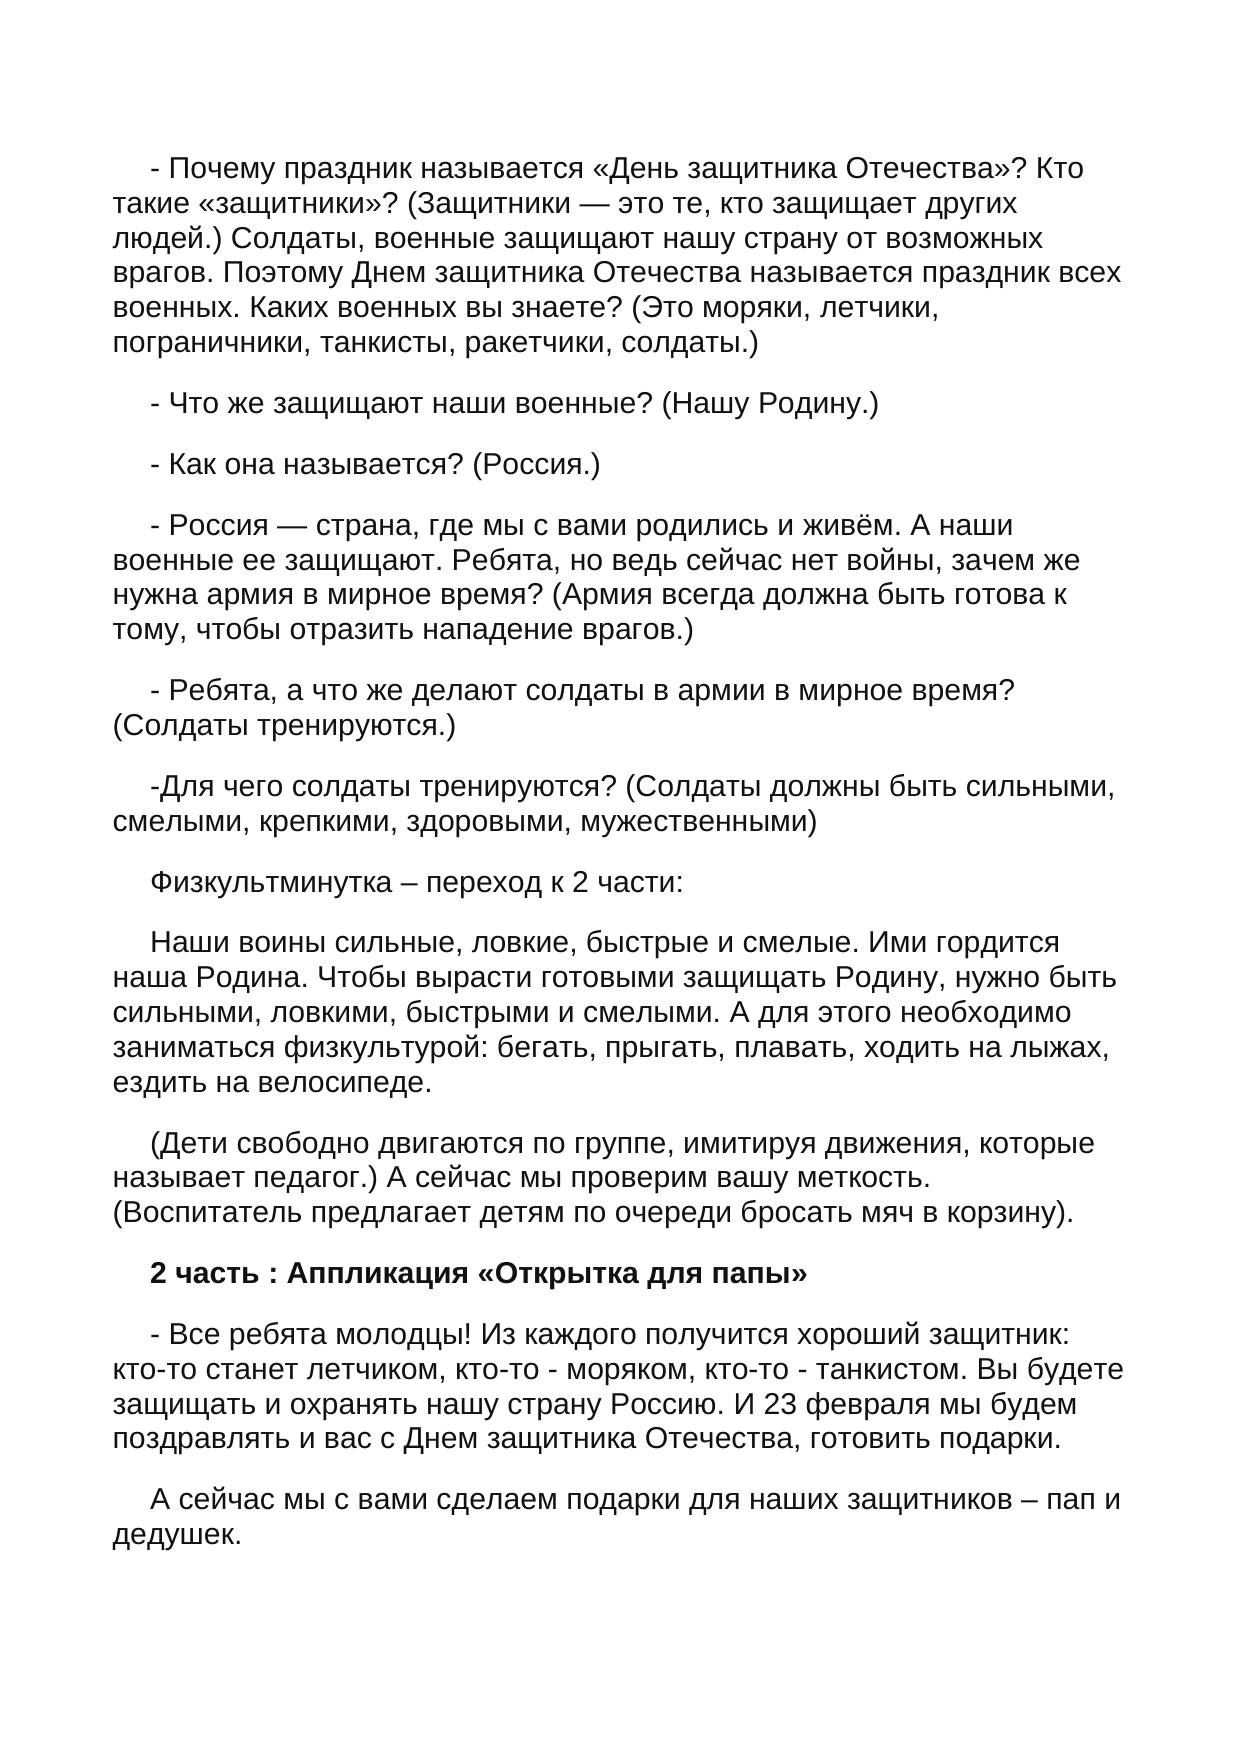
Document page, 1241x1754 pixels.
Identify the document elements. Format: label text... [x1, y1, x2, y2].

text - Почему праздник называется «День защитника Отечества»? Кто такие «защитники»? (Защитники — это те, кто защищает других людей.) Солдаты, военные защищают нашу страну от возможных врагов. Поэтому Днем защитника Отечества называется праздник всех военных. Каких военных вы знаете? (Это моряки, летчики, пограничники, танкисты, ракетчики, солдаты.) [112, 150, 1128, 359]
text -Для чего солдаты тренируются? (Солдаты должны быть сильными, смелыми, крепкими, здоровыми, мужественными) [112, 768, 1128, 837]
text (Дети свободно двигаются по группе, имитируя движения, которые называет педагог.) А сейчас мы проверим вашу меткость. (Воспитатель предлагает детям по очереди бросать мяч в корзину). [112, 1124, 1128, 1229]
text - Все ребята молодцы! Из каждого получится хороший защитник: кто-то станет летчиком, кто-то - моряком, кто-то - танкистом. Вы будете защищать и охранять нашу страну Россию. И 23 февраля мы будем поздравлять и вас с Днем защитника Отечества, готовить подарки. [112, 1316, 1128, 1455]
text 2 часть : Аппликация «Открытка для папы» [112, 1255, 1128, 1290]
text Физкультминутка – переход к 2 части: [112, 863, 1128, 898]
text - Россия — страна, где мы с вами родились и живём. А наши военные ее защищают. Ребята, но ведь сейчас нет войны, зачем же нужна армия в мирное время? (Армия всегда должна быть готова к тому, чтобы отразить нападение врагов.) [112, 507, 1128, 646]
text - Что же защищают наши военные? (Нашу Родину.) [112, 385, 1128, 420]
text - Как она называется? (Россия.) [112, 446, 1128, 481]
text Наши воины сильные, ловкие, быстрые и смелые. Ими гордится наша Родина. Чтобы вырасти готовыми защищать Родину, нужно быть сильными, ловкими, быстрыми и смелыми. А для этого необходимо заниматься физкультурой: бегать, прыгать, плавать, ходить на лыжах, ездить на велосипеде. [112, 924, 1128, 1098]
text А сейчас мы с вами сделаем подарки для наших защитников – пап и дедушек. [112, 1481, 1128, 1551]
text - Ребята, а что же делают солдаты в армии в мирное время? (Солдаты тренируются.) [112, 672, 1128, 742]
